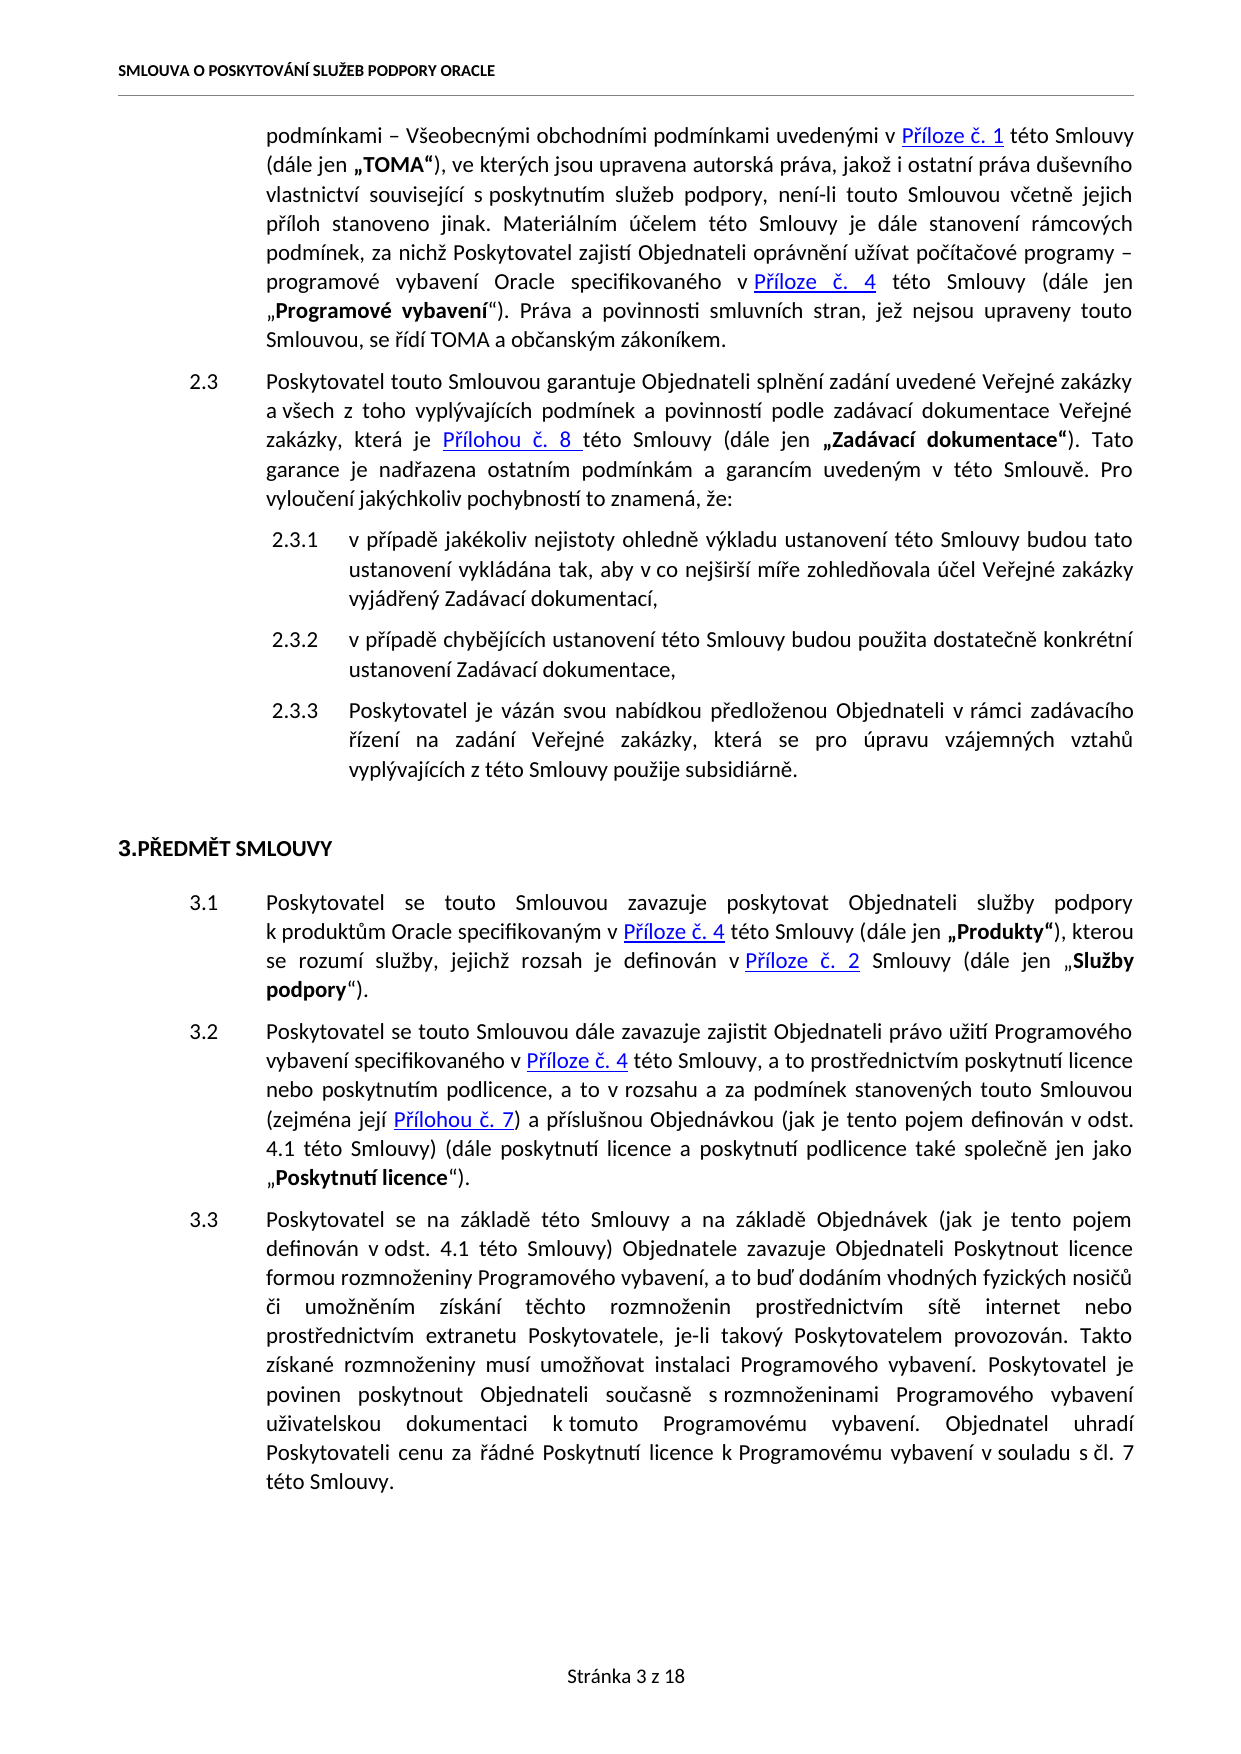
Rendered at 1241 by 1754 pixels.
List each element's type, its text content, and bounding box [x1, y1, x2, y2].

list Poskytovatel touto Smlouvou garantuje Objednateli splnění zadání uvedené Veřejné zakázky a všech z toho vyplývajících podmínek a povinností podle zadávací dokumentace Veřejné zakázky, která je Přílohou č. 8 této Smlouvy (dále jen „Zadávací dokumentace“). Tato garance je nadřazena ostatním podmínkám a garancím uvedeným v této Smlouvě. Pro vyloučení jakýchkoliv pochybností to znamená, že: [189, 366, 1134, 512]
list v případě chybějících ustanovení této Smlouvy budou použita dostatečně konkrétní ustanovení Zadávací dokumentace, [272, 624, 1134, 683]
list Poskytovatel se na základě této Smlouvy a na základě Objednávek (jak je tento pojem definován v odst. 4.1 této Smlouvy) Objednatele zavazuje Objednateli Poskytnout licence formou rozmnoženiny Programového vybavení, a to buď dodáním vhodných fyzických nosičů či umožněním získání těchto rozmnoženin prostřednictvím sítě internet nebo prostřednictvím extranetu Poskytovatele, je-li takový Poskytovatelem provozován. Takto získané rozmnoženiny musí umožňovat instalaci Programového vybavení. Poskytovatel je povinen poskytnout Objednateli současně s rozmnoženinami Programového vybavení uživatelskou dokumentaci k tomuto Programovému vybavení. Objednatel uhradí Poskytovateli cenu za řádné Poskytnutí licence k Programovému vybavení v souladu s čl. 7 této Smlouvy. [189, 1204, 1134, 1495]
list Poskytovatel se touto Smlouvou zavazuje poskytovat Objednateli služby podpory k produktům Oracle specifikovaným v Příloze č. 4 této Smlouvy (dále jen „Produkty“), kterou se rozumí služby, jejichž rozsah je definován v Příloze č. 2 Smlouvy (dále jen „Služby podpory“). [189, 887, 1134, 1004]
list Poskytovatel je vázán svou nabídkou předloženou Objednateli v rámci zadávacího řízení na zadání Veřejné zakázky, která se pro úpravu vzájemných vztahů vyplývajících z této Smlouvy použije subsidiárně. [272, 695, 1134, 783]
list Poskytovatel se touto Smlouvou dále zavazuje zajistit Objednateli právo užití Programového vybavení specifikovaného v Příloze č. 4 této Smlouvy, a to prostřednictvím poskytnutí licence nebo poskytnutím podlicence, a to v rozsahu a za podmínek stanovených touto Smlouvou (zejména její Přílohou č. 7) a příslušnou Objednávkou (jak je tento pojem definován v odst. 4.1 této Smlouvy) (dále poskytnutí licence a poskytnutí podlicence také společně jen jako „Poskytnutí licence“). [189, 1016, 1134, 1191]
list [189, 120, 1134, 354]
list PŘEDMĚT SMLOUVY [118, 833, 1134, 862]
list v případě jakékoliv nejistoty ohledně výkladu ustanovení této Smlouvy budou tato ustanovení vykládána tak, aby v co nejširší míře zohledňovala účel Veřejné zakázky vyjádřený Zadávací dokumentací, [272, 524, 1134, 612]
